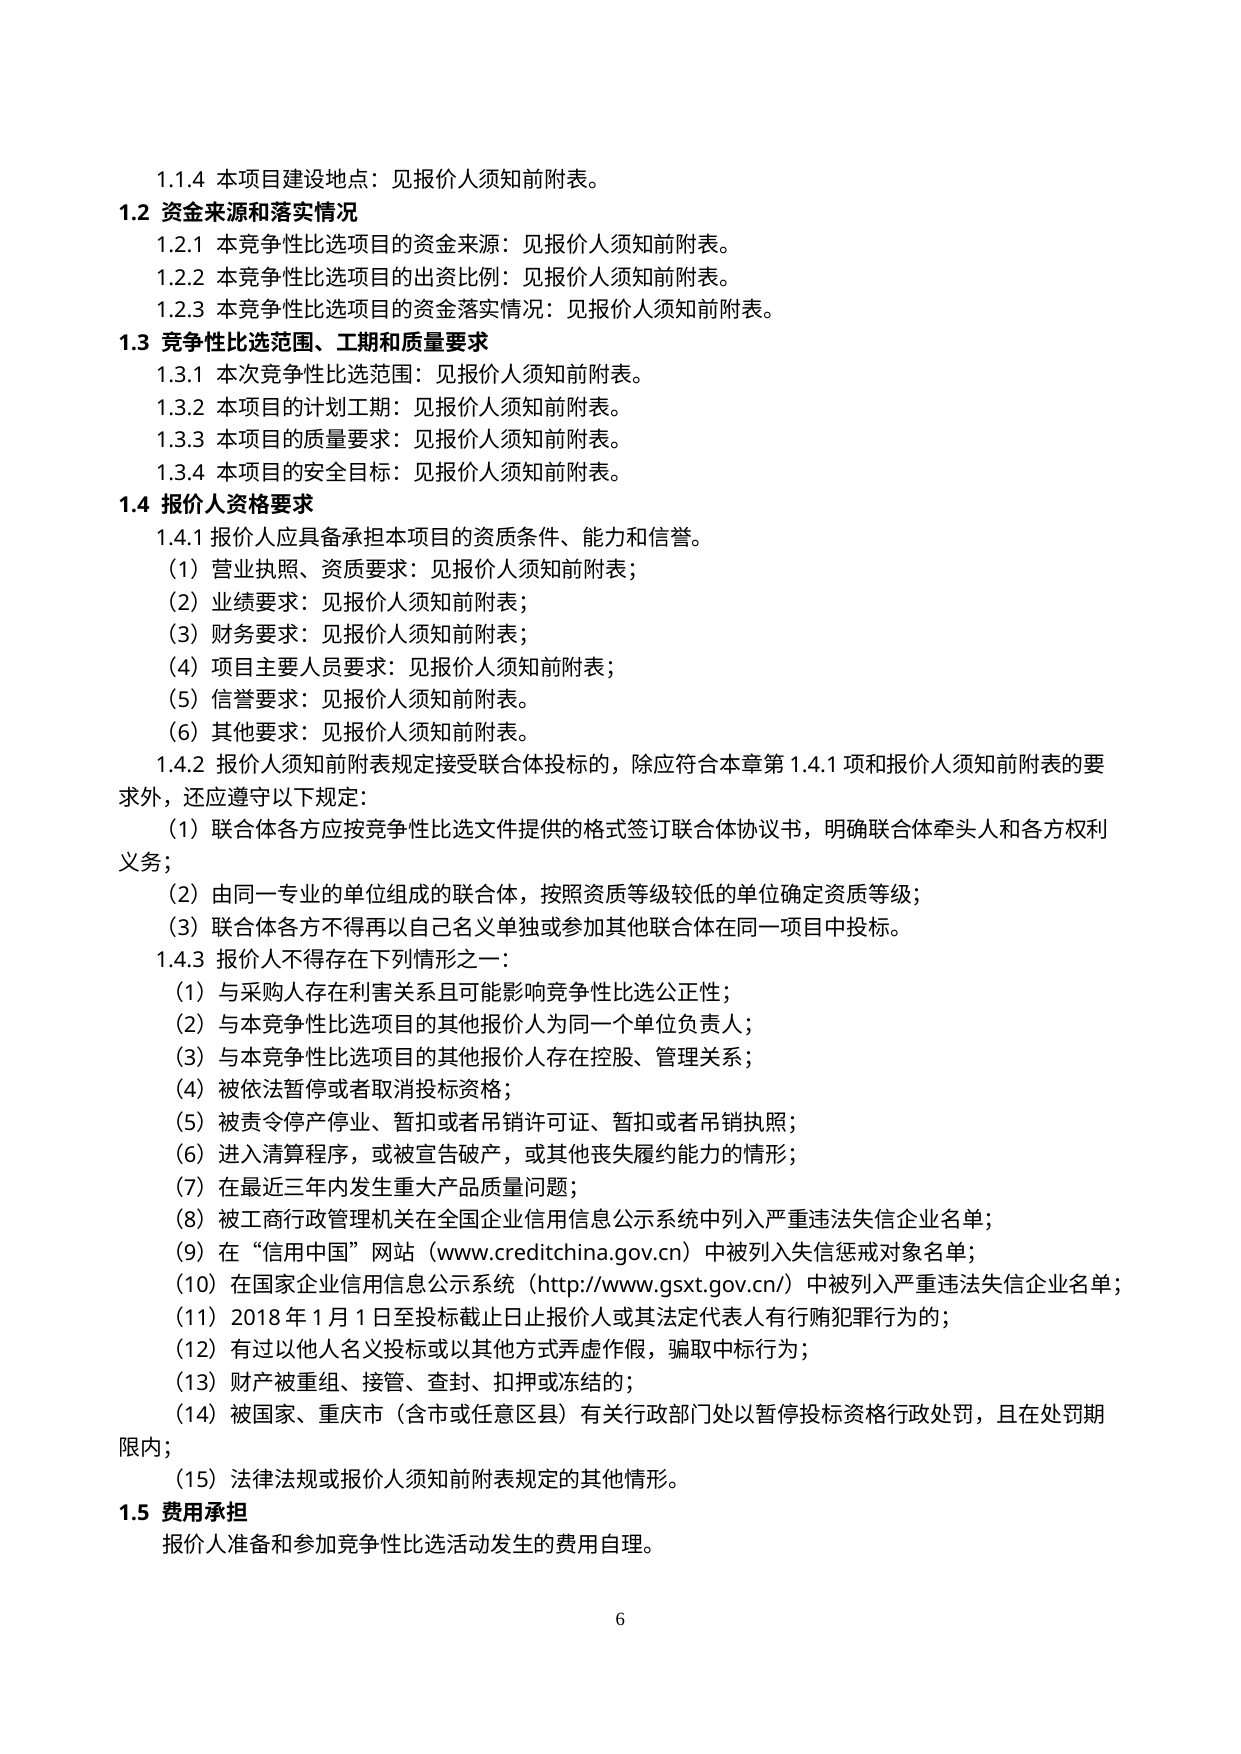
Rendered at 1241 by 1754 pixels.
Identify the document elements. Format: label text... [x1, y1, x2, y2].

text （2）与本竞争性比选项目的其他报价人为同一个单位负责人； [118, 1007, 1122, 1039]
text （1）营业执照、资质要求：见报价人须知前附表； [118, 552, 1122, 584]
text 1.1.4 本项目建设地点：见报价人须知前附表。 [156, 162, 1122, 194]
subtitle 1.3 竞争性比选范围、工期和质量要求 [118, 324, 1122, 357]
text （4）项目主要人员要求：见报价人须知前附表； [118, 649, 1122, 682]
text 1.2.2 本竞争性比选项目的出资比例：见报价人须知前附表。 [156, 259, 1122, 292]
text （3）财务要求：见报价人须知前附表； [118, 617, 1122, 649]
text （15）法律法规或报价人须知前附表规定的其他情形。 [118, 1462, 1122, 1494]
text 1.3.1 本次竞争性比选范围：见报价人须知前附表。 [156, 357, 1122, 389]
text （1）联合体各方应按竞争性比选文件提供的格式签订联合体协议书，明确联合体牵头人和各方权利义务； [118, 812, 1122, 877]
text 1.4.3 报价人不得存在下列情形之一： [118, 942, 1122, 974]
text 报价人准备和参加竞争性比选活动发生的费用自理。 [118, 1527, 1122, 1559]
text （13）财产被重组、接管、查封、扣押或冻结的； [118, 1364, 1122, 1397]
text （12）有过以他人名义投标或以其他方式弄虚作假，骗取中标行为； [118, 1332, 1122, 1364]
text 1.4.2 报价人须知前附表规定接受联合体投标的，除应符合本章第1.4.1项和报价人须知前附表的要求外，还应遵守以下规定： [118, 747, 1122, 812]
text （9）在“信用中国”网站（www.creditchina.gov.cn）中被列入失信惩戒对象名单； [118, 1234, 1122, 1267]
text （5）被责令停产停业、暂扣或者吊销许可证、暂扣或者吊销执照； [118, 1104, 1122, 1137]
text （3）与本竞争性比选项目的其他报价人存在控股、管理关系； [118, 1039, 1122, 1072]
subtitle 1.5 费用承担 [118, 1494, 1122, 1527]
text 1.2.3 本竞争性比选项目的资金落实情况：见报价人须知前附表。 [156, 292, 1122, 324]
text 1.3.4 本项目的安全目标：见报价人须知前附表。 [156, 454, 1122, 487]
text （6）其他要求：见报价人须知前附表。 [118, 714, 1122, 747]
subtitle 1.2 资金来源和落实情况 [118, 194, 1122, 227]
text 1.2.1 本竞争性比选项目的资金来源：见报价人须知前附表。 [156, 227, 1122, 259]
text 1.3.2 本项目的计划工期：见报价人须知前附表。 [156, 389, 1122, 422]
text （3）联合体各方不得再以自己名义单独或参加其他联合体在同一项目中投标。 [118, 909, 1122, 942]
text （1）与采购人存在利害关系且可能影响竞争性比选公正性； [118, 974, 1122, 1007]
text （6）进入清算程序，或被宣告破产，或其他丧失履约能力的情形； [118, 1137, 1122, 1169]
text （8）被工商行政管理机关在全国企业信用信息公示系统中列入严重违法失信企业名单； [118, 1202, 1122, 1234]
text （10）在国家企业信用信息公示系统（http://www.gsxt.gov.cn/）中被列入严重违法失信企业名单； [118, 1267, 1122, 1299]
text （7）在最近三年内发生重大产品质量问题； [118, 1169, 1122, 1202]
text （14）被国家、重庆市（含市或任意区县）有关行政部门处以暂停投标资格行政处罚，且在处罚期限内； [118, 1397, 1122, 1462]
text （11）2018年1月1日至投标截止日止报价人或其法定代表人有行贿犯罪行为的； [118, 1299, 1122, 1332]
text （5）信誉要求：见报价人须知前附表。 [118, 682, 1122, 714]
text 1.4.1 报价人应具备承担本项目的资质条件、能力和信誉。 [118, 519, 1122, 552]
text （2）由同一专业的单位组成的联合体，按照资质等级较低的单位确定资质等级； [118, 877, 1122, 909]
text 1.3.3 本项目的质量要求：见报价人须知前附表。 [156, 422, 1122, 454]
text （4）被依法暂停或者取消投标资格； [118, 1072, 1122, 1104]
text （2）业绩要求：见报价人须知前附表； [118, 584, 1122, 617]
subtitle 1.4 报价人资格要求 [118, 487, 1122, 519]
